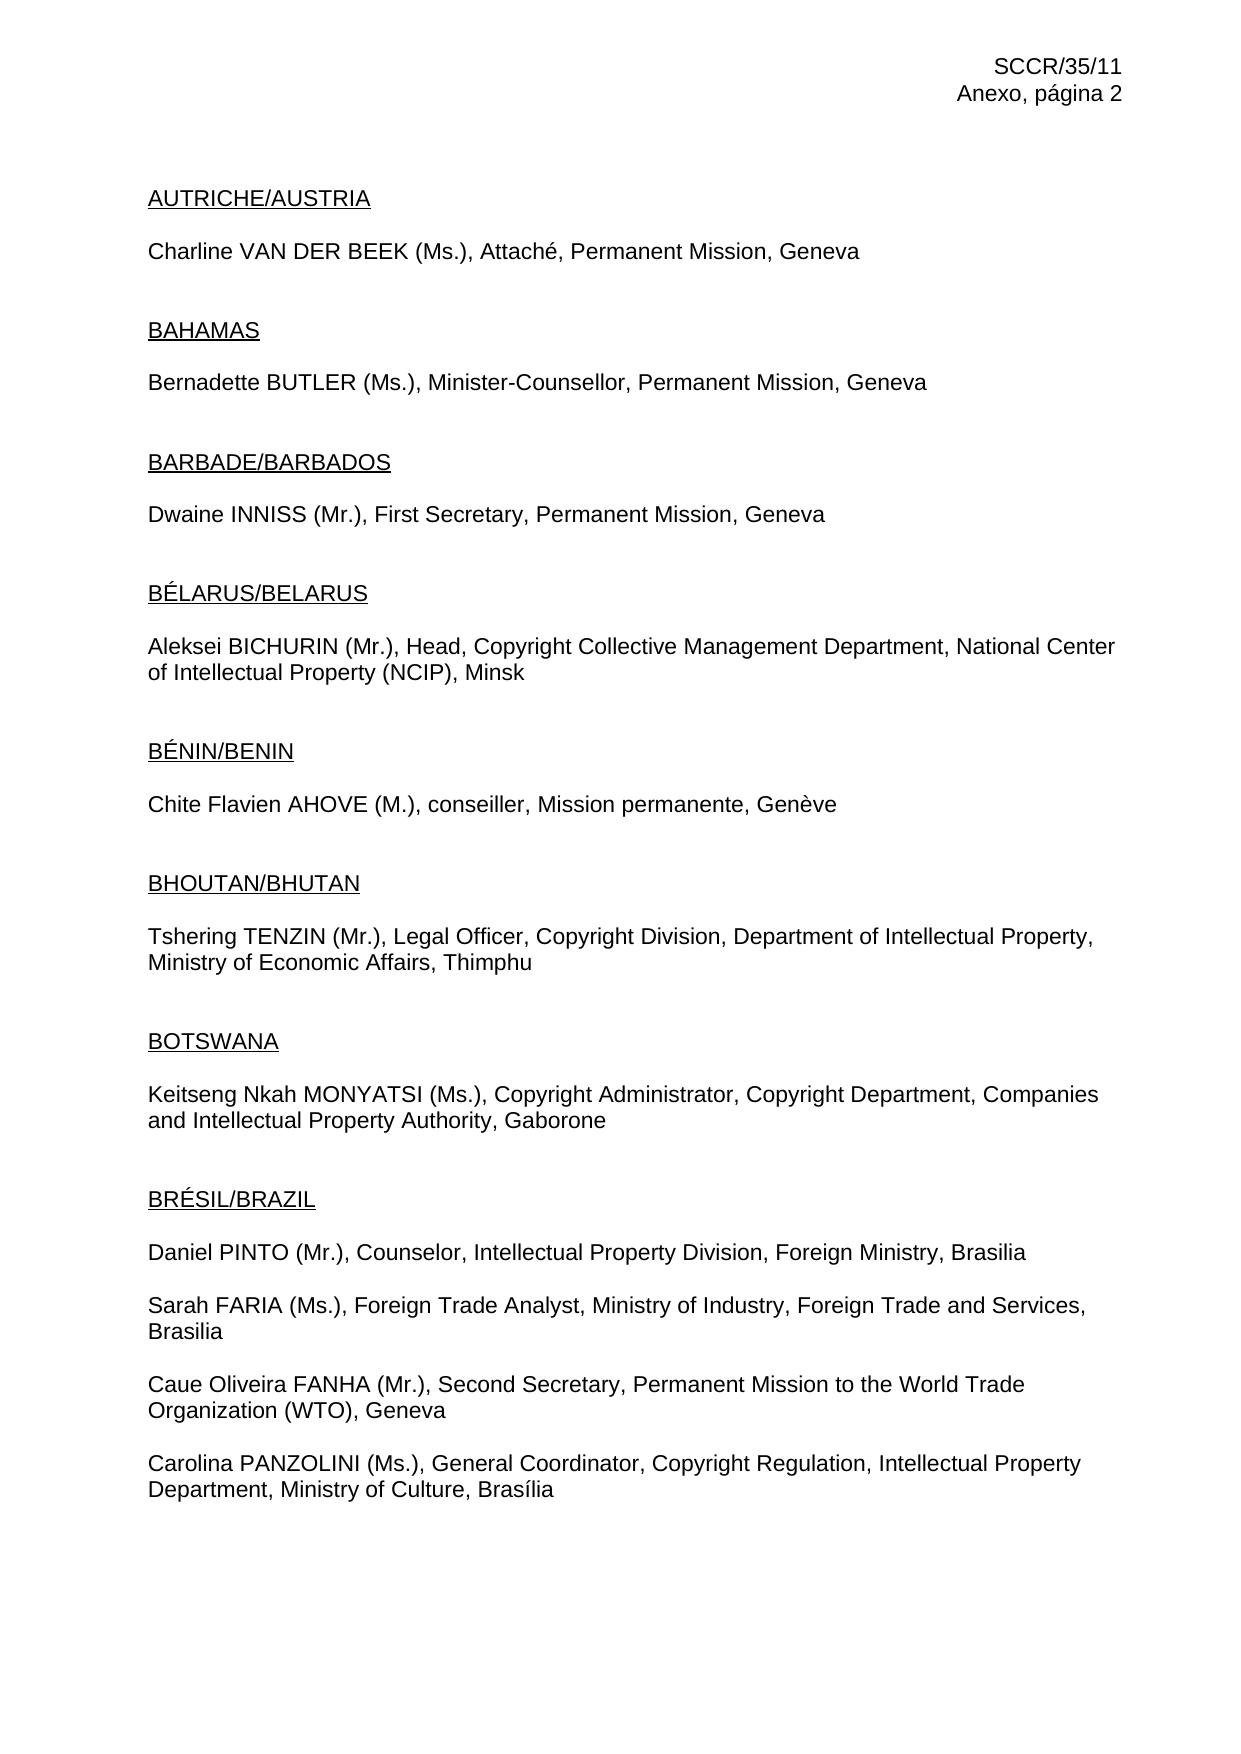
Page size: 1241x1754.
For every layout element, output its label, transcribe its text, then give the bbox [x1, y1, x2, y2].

text Sarah FARIA (Ms.), Foreign Trade Analyst, Ministry of Industry, Foreign Trade and Services, Brasilia [148, 1292, 1122, 1344]
text BÉNIN/BENIN [148, 738, 1122, 765]
text Caue Oliveira FANHA (Mr.), Second Secretary, Permanent Mission to the World Trade Organization (WTO), Geneva [148, 1371, 1122, 1423]
text BÉLARUS/BELARUS [148, 580, 1122, 607]
text Daniel PINTO (Mr.), Counselor, Intellectual Property Division, Foreign Ministry, Brasilia [148, 1239, 1122, 1265]
text Aleksei BICHURIN (Mr.), Head, Copyright Collective Management Department, National Center of Intellectual Property (NCIP), Minsk [148, 633, 1122, 686]
text Keitseng Nkah MONYATSI (Ms.), Copyright Administrator, Copyright Department, Companies and Intellectual Property Authority, Gaborone [148, 1081, 1122, 1134]
text BARBADE/BARBADOS [148, 448, 1122, 475]
text BOTSWANA [148, 1028, 1122, 1054]
text BRÉSIL/BRAZIL [148, 1186, 1122, 1213]
text BHOUTAN/BHUTAN [148, 870, 1122, 896]
text Dwaine INNISS (Mr.), First Secretary, Permanent Mission, Geneva [148, 501, 1122, 527]
text AUTRICHE/AUSTRIA [148, 185, 1122, 211]
text Tshering TENZIN (Mr.), Legal Officer, Copyright Division, Department of Intellectual Property, Ministry of Economic Affairs, Thimphu [148, 923, 1122, 976]
text Charline VAN DER BEEK (Ms.), Attaché, Permanent Mission, Geneva [148, 238, 1122, 264]
text BAHAMAS [148, 317, 1122, 343]
text Bernadette BUTLER (Ms.), Minister-Counsellor, Permanent Mission, Geneva [148, 369, 1122, 396]
text Carolina PANZOLINI (Ms.), General Coordinator, Copyright Regulation, Intellectual Property Department, Ministry of Culture, Brasília [148, 1450, 1122, 1503]
text Chite Flavien AHOVE (M.), conseiller, Mission permanente, Genève [148, 791, 1122, 817]
